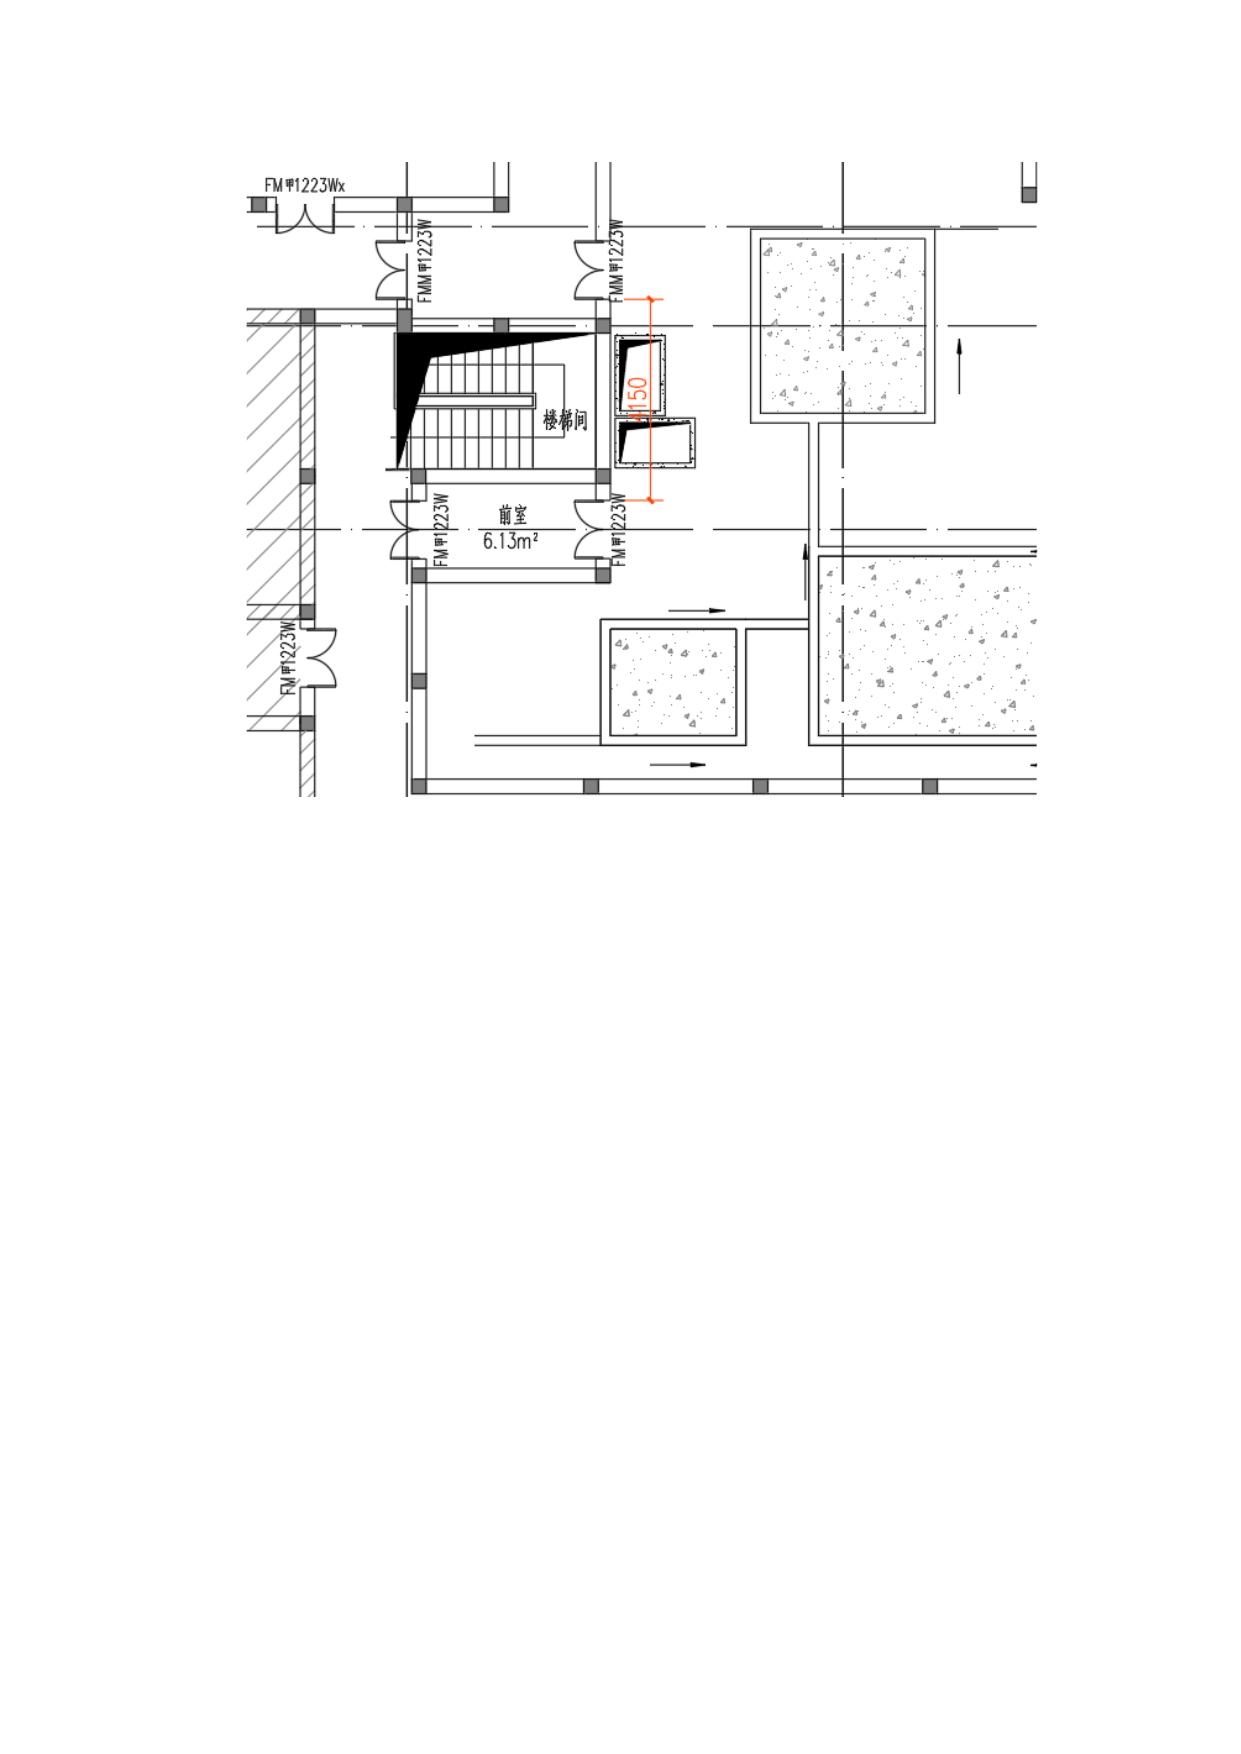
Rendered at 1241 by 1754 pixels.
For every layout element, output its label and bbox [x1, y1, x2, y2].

picture [246, 162, 1038, 797]
